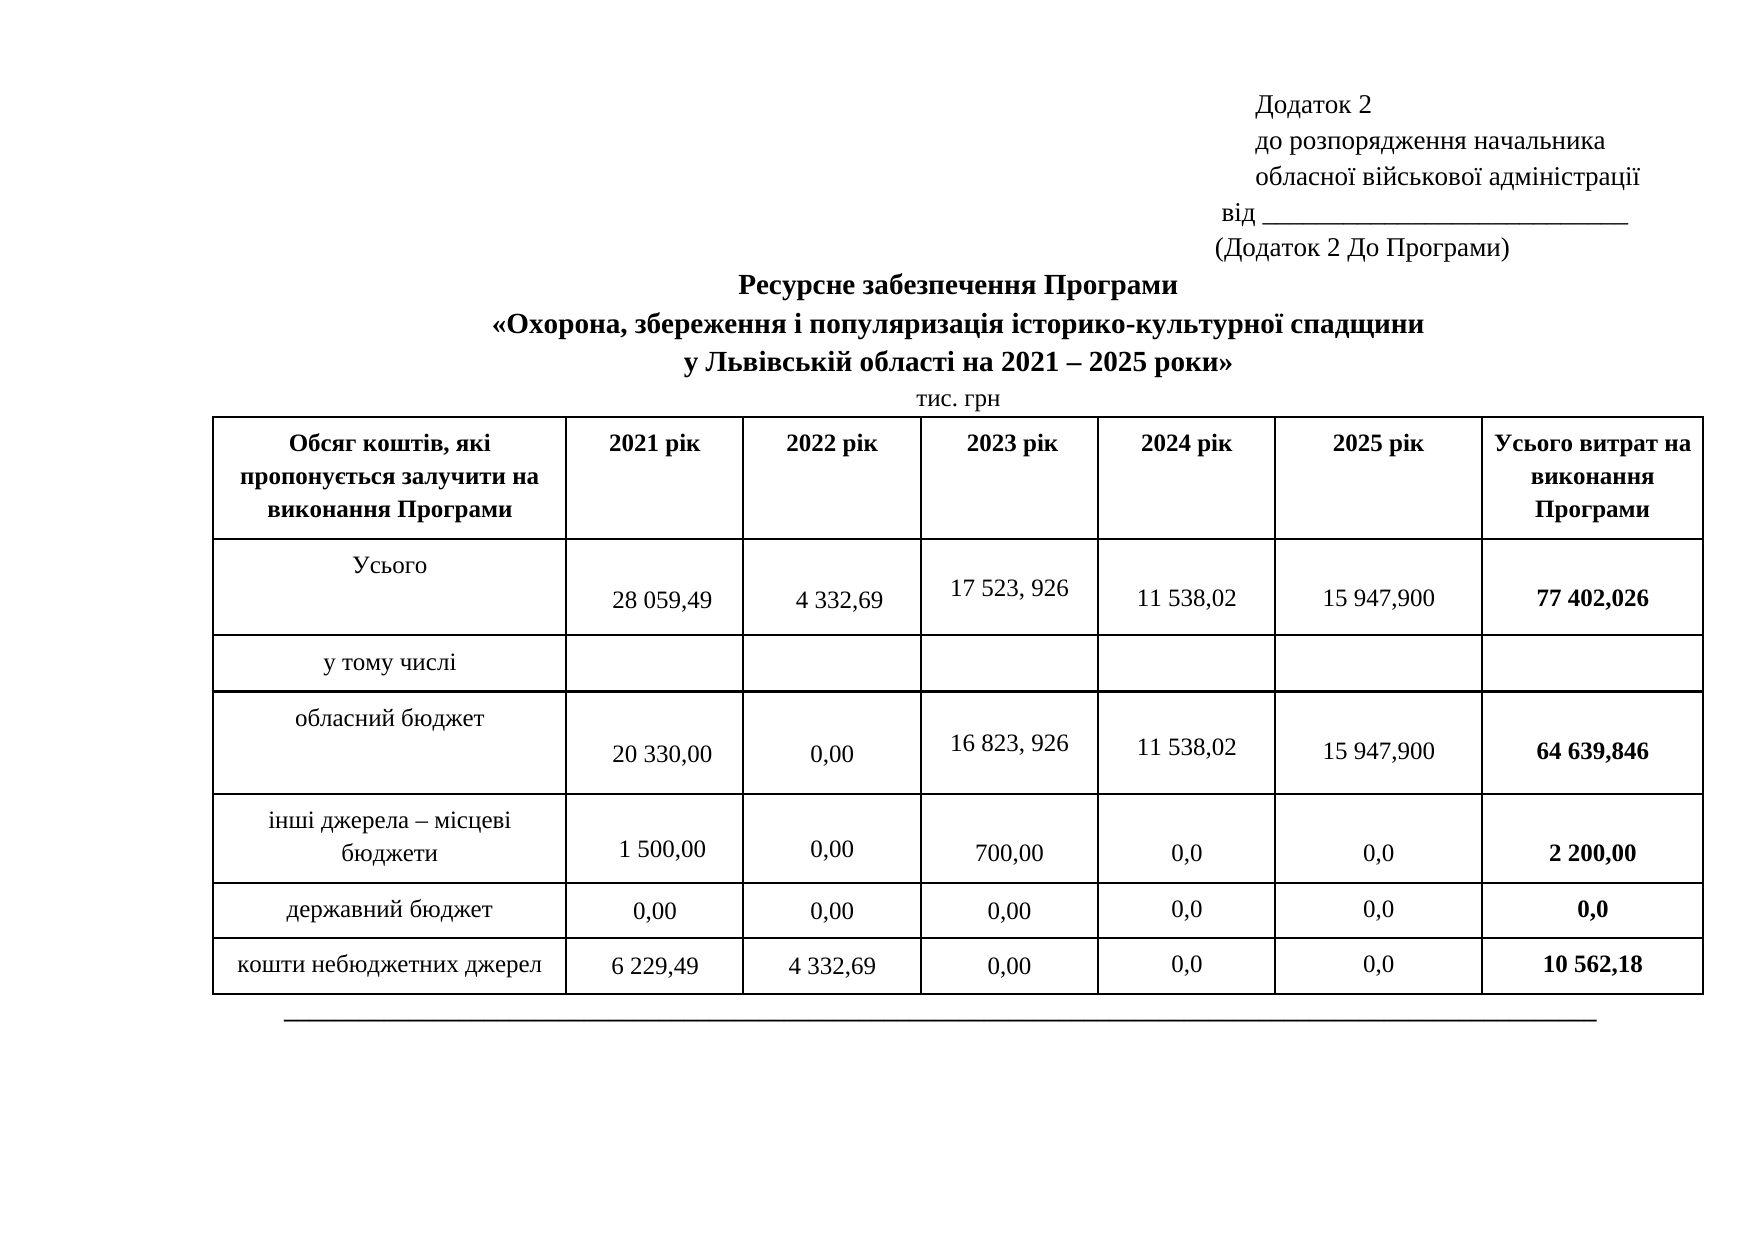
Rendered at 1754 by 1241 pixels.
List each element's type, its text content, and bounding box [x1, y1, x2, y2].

table_cell 11 538,02 [1099, 540, 1274, 634]
table_cell [1483, 636, 1702, 690]
text до розпорядження начальника [1255, 124, 1754, 156]
text _________________________________________________________________________________________________________ [221, 995, 1695, 1023]
table_cell 4 332,69 [744, 540, 920, 634]
table_cell [1099, 636, 1274, 690]
table_cell 0,0 [1099, 939, 1274, 993]
table_cell 0,00 [922, 939, 1097, 993]
table_cell 0,0 [1276, 884, 1481, 937]
table_cell [1276, 636, 1481, 690]
table_cell [922, 636, 1097, 690]
table_header 2022 рік [744, 418, 920, 537]
table_cell 10 562,18 [1483, 939, 1702, 993]
table_header 2021 рік [567, 418, 742, 537]
table_cell 0,0 [1483, 884, 1702, 937]
table_cell [744, 636, 920, 690]
table_cell 0,0 [1099, 795, 1274, 882]
table_cell [567, 636, 742, 690]
text обласної військової адміністрації [1255, 160, 1754, 191]
table_cell 0,00 [744, 693, 920, 793]
table_cell у тому числі [214, 636, 565, 690]
table_cell 64 639,846 [1483, 693, 1702, 793]
table_header Обсяг коштів, які пропонується залучити на виконання Програми [214, 418, 565, 537]
table_header 2024 рік [1099, 418, 1274, 537]
text від ___________________________ [221, 196, 1754, 227]
text «Охорона, збереження і популяризація історико-культурної спадщини [221, 306, 1695, 339]
table_cell 0,0 [1276, 795, 1481, 882]
text у Львівській області на 2021 – 2025 роки» [221, 344, 1695, 378]
table_cell 4 332,69 [744, 939, 920, 993]
table_cell 700,00 [922, 795, 1097, 882]
table_cell 1 500,00 [567, 795, 742, 882]
text тис. грн [221, 383, 1695, 412]
table_cell 0,0 [1276, 939, 1481, 993]
table_cell кошти небюджетних джерел [214, 939, 565, 993]
table_cell інші джерела – місцеві бюджети [214, 795, 565, 882]
table_header Усього витрат на виконання Програми [1483, 418, 1702, 537]
table_cell 16 823, 926 [922, 693, 1097, 793]
table_cell 11 538,02 [1099, 693, 1274, 793]
text Додаток 2 [1255, 89, 1754, 120]
table_cell 20 330,00 [567, 693, 742, 793]
table_cell 28 059,49 [567, 540, 742, 634]
table_cell 6 229,49 [567, 939, 742, 993]
text Ресурсне забезпечення Програми [221, 267, 1695, 301]
table_cell 77 402,026 [1483, 540, 1702, 634]
table_cell 2 200,00 [1483, 795, 1702, 882]
table_cell обласний бюджет [214, 693, 565, 793]
table_cell 0,0 [1099, 884, 1274, 937]
table_header 2023 рік [922, 418, 1097, 537]
table_cell 15 947,900 [1276, 693, 1481, 793]
text (Додаток 2 До Програми) [221, 232, 1754, 263]
table_cell 0,00 [567, 884, 742, 937]
table_cell Усього [214, 540, 565, 634]
table_cell 17 523, 926 [922, 540, 1097, 634]
table_cell 15 947,900 [1276, 540, 1481, 634]
table_header 2025 рік [1276, 418, 1481, 537]
table_cell 0,00 [744, 795, 920, 882]
table_cell 0,00 [744, 884, 920, 937]
table_cell 0,00 [922, 884, 1097, 937]
table_cell державний бюджет [214, 884, 565, 937]
